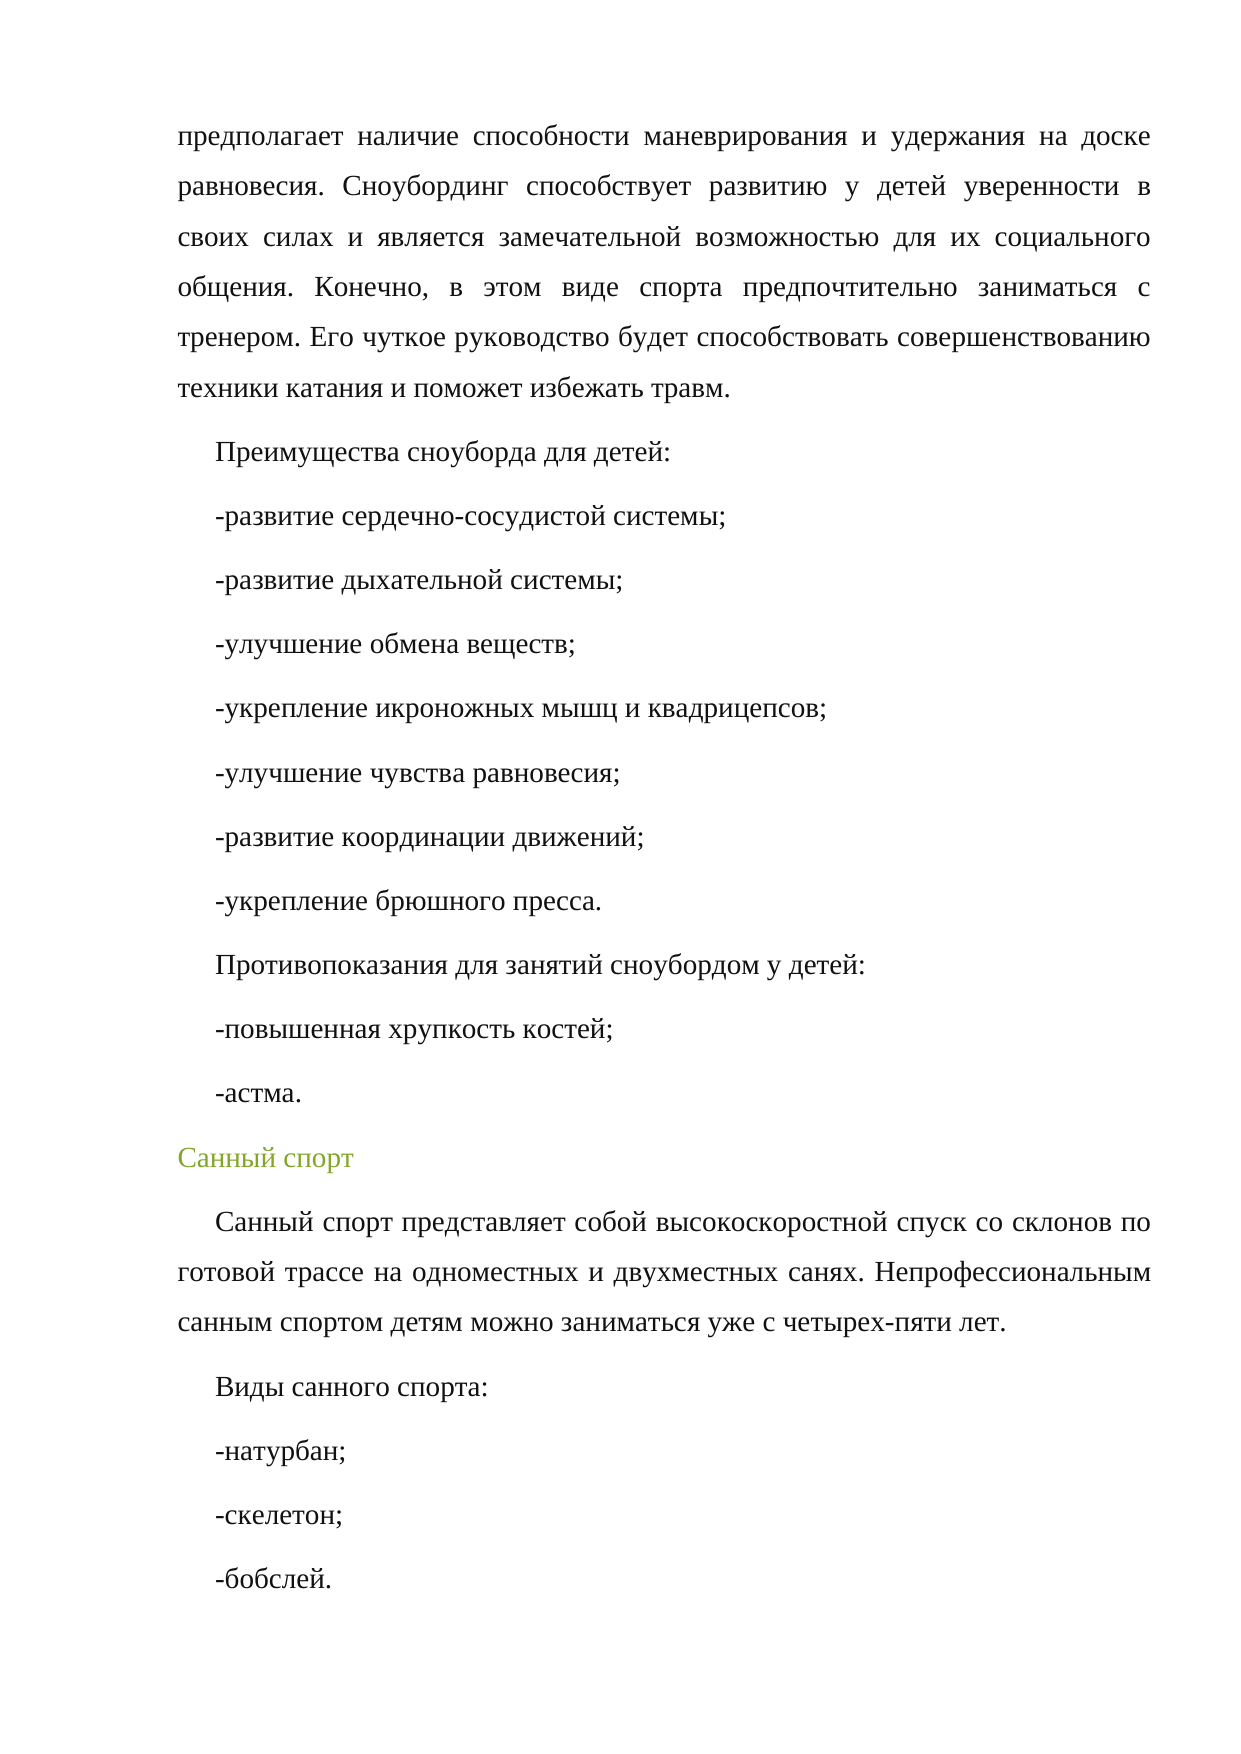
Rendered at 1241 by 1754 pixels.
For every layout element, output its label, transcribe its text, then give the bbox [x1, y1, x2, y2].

text Виды санного спорта: [177, 1369, 1152, 1402]
text -улучшение обмена веществ; [177, 626, 1152, 660]
text Санный спорт представляет собой высокоскоростной спуск со склонов по готовой трассе на одноместных и двухместных санях. Непрофессиональным санным спортом детям можно заниматься уже с четырех-пяти лет. [177, 1204, 1152, 1338]
text -развитие сердечно-сосудистой системы; [177, 498, 1152, 532]
text -укрепление брюшного пресса. [177, 883, 1152, 917]
text -астма. [177, 1076, 1152, 1109]
text Преимущества сноуборда для детей: [177, 434, 1152, 467]
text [177, 118, 1152, 403]
text Противопоказания для занятий сноубордом у детей: [177, 947, 1152, 981]
text -развитие координации движений; [177, 819, 1152, 852]
text -укрепление икроножных мышц и квадрицепсов; [177, 691, 1152, 724]
text Санный спорт [177, 1140, 1152, 1173]
text -натурбан; [177, 1433, 1152, 1466]
text -повышенная хрупкость костей; [177, 1011, 1152, 1045]
text -скелетон; [177, 1497, 1152, 1531]
text -бобслей. [177, 1561, 1152, 1595]
text -улучшение чувства равновесия; [177, 755, 1152, 788]
text -развитие дыхательной системы; [177, 562, 1152, 596]
